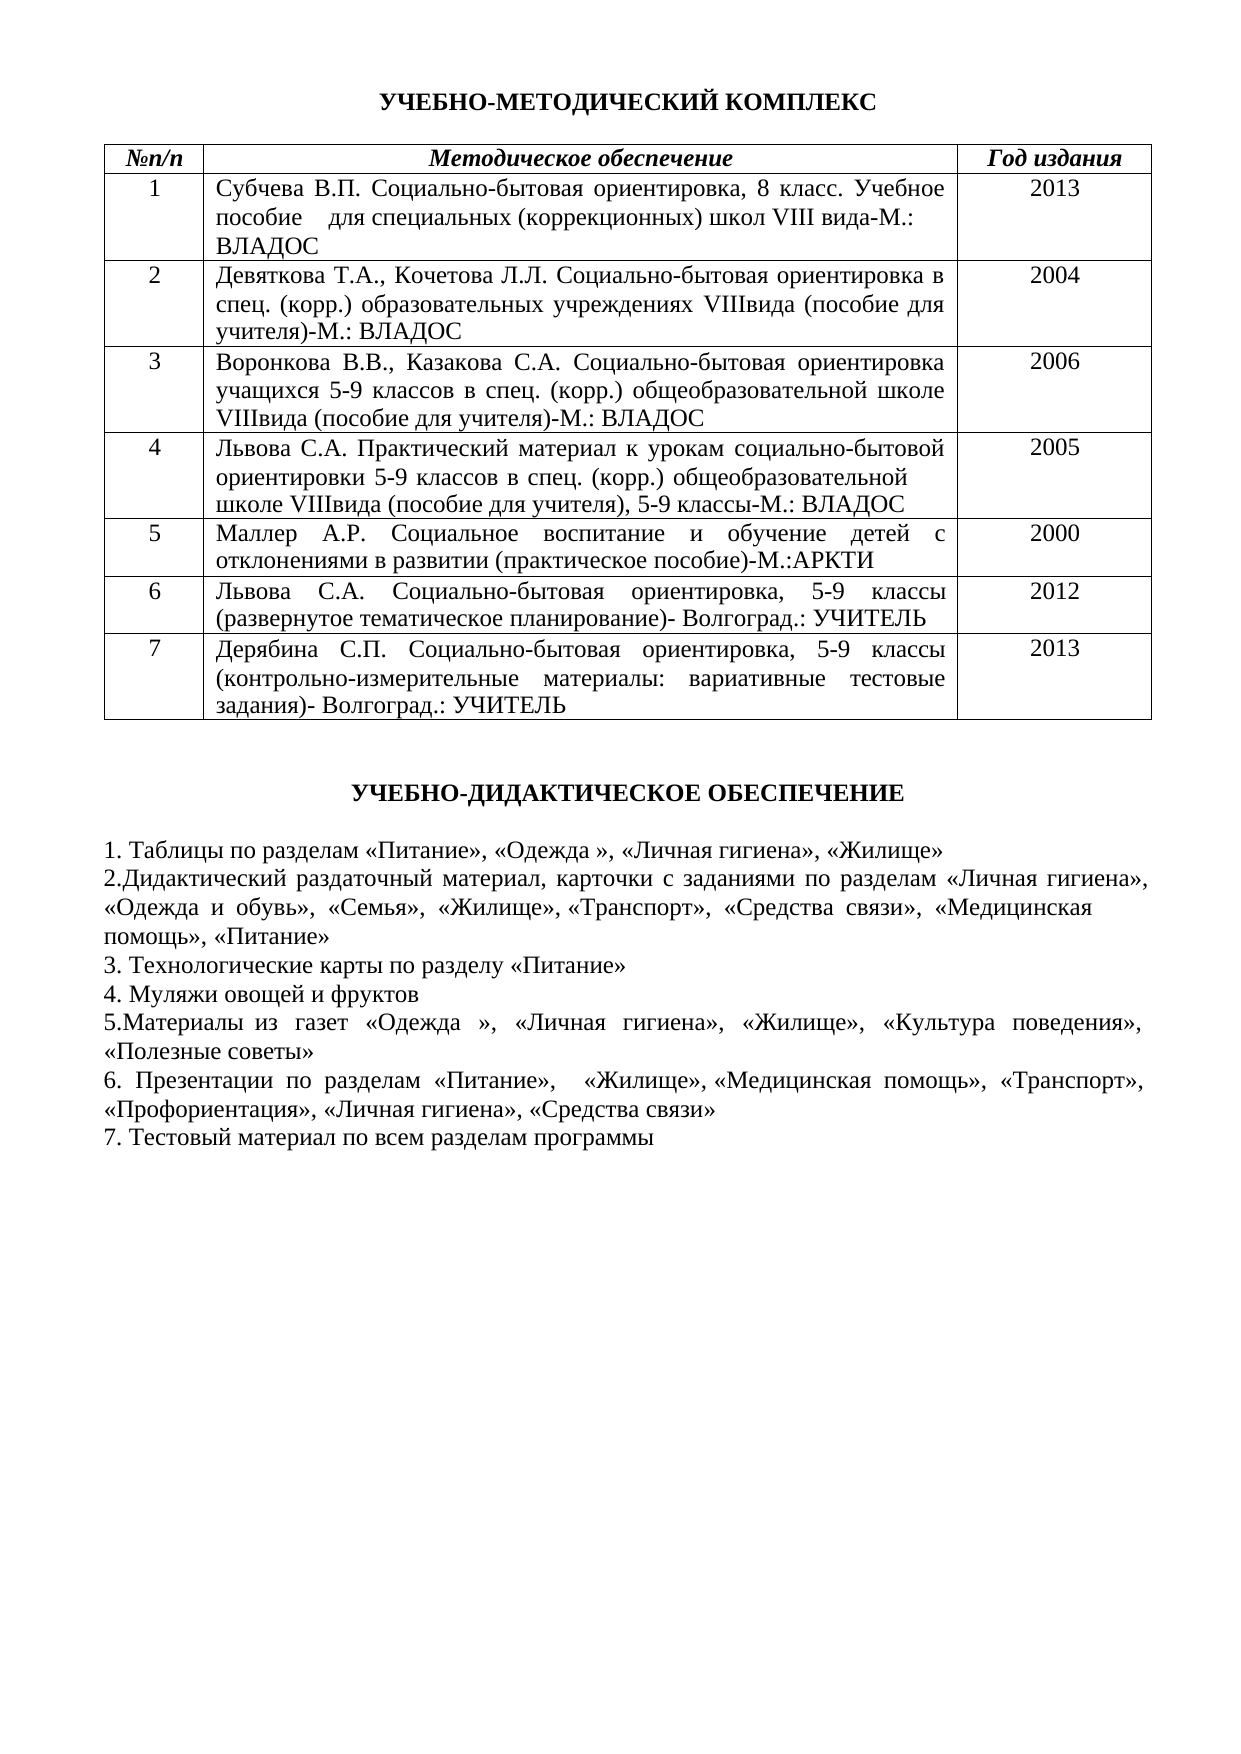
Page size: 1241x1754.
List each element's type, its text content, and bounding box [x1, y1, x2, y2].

table_cell 2012 [958, 577, 1151, 633]
list Таблицы по разделам «Питание», «Одежда », «Личная гигиена», «Жилище» [103, 835, 1163, 863]
text «Полезные советы» [103, 1036, 1163, 1065]
text «Одежда и обувь», «Семья», «Жилище», «Транспорт», «Средства связи», «Медицинская помощь», «Питание» [103, 892, 1163, 950]
table_cell Львова С.А. Социально-бытовая ориентировка, 5-9 классы (развернутое тематическое планирование)- Волгоград.: УЧИТЕЛЬ [204, 577, 957, 633]
table_cell 2006 [958, 347, 1151, 432]
list Муляжи овощей и фруктов [103, 979, 1163, 1007]
table_cell 1 [105, 174, 203, 259]
table_header Год издания [958, 145, 1151, 173]
table_cell 7 [105, 634, 203, 719]
list Презентации по разделам «Питание», «Жилище», «Медицинская помощь», «Транспорт», [103, 1065, 1163, 1094]
list Материалы из газет «Одежда », «Личная гигиена», «Жилище», «Культура поведения», [103, 1007, 1163, 1036]
table_header Методическое обеспечение [204, 145, 957, 173]
text УЧЕБНО-ДИДАКТИЧЕСКОЕ ОБЕСПЕЧЕНИЕ [226, 778, 1029, 806]
table_cell 2000 [958, 519, 1151, 576]
list Технологические карты по разделу «Питание» [103, 950, 1163, 979]
table_cell 5 [105, 519, 203, 576]
table_cell Львова С.А. Практический материал к урокам социально-бытовой ориентировки 5-9 классов в спец. (корр.) общеобразовательной школе VIIIвида (пособие для учителя), 5-9 классы-М.: ВЛАДОС [204, 433, 957, 518]
table_cell Дерябина С.П. Социально-бытовая ориентировка, 5-9 классы (контрольно-измерительные материалы: вариативные тестовые задания)- Волгоград.: УЧИТЕЛЬ [204, 634, 957, 719]
table_cell 2013 [958, 634, 1151, 719]
subtitle УЧЕБНО-МЕТОДИЧЕСКИЙ КОМПЛЕКС [226, 87, 1029, 115]
text «Профориентация», «Личная гигиена», «Средства связи» [103, 1094, 1163, 1122]
list Дидактический раздаточный материал, карточки с заданиями по разделам «Личная гигиена», [103, 863, 1163, 892]
table_cell 3 [105, 347, 203, 432]
list Тестовый материал по всем разделам программы [103, 1122, 1163, 1151]
table_cell Воронкова В.В., Казакова С.А. Социально-бытовая ориентировка учащихся 5-9 классов в спец. (корр.) общеобразовательной школе VIIIвида (пособие для учителя)-М.: ВЛАДОС [204, 347, 957, 432]
table_header №п/п [105, 145, 203, 173]
table_cell 4 [105, 433, 203, 518]
table_cell 2005 [958, 433, 1151, 518]
table_cell Девяткова Т.А., Кочетова Л.Л. Социально-бытовая ориентировка в спец. (корр.) образовательных учреждениях VIIIвида (пособие для учителя)-М.: ВЛАДОС [204, 261, 957, 346]
table_cell 2013 [958, 174, 1151, 259]
table_cell 6 [105, 577, 203, 633]
table_cell 2 [105, 261, 203, 346]
table_cell Маллер А.Р. Социальное воспитание и обучение детей с отклонениями в развитии (практическое пособие)-М.:АРКТИ [204, 519, 957, 576]
table_cell Субчева В.П. Социально-бытовая ориентировка, 8 класс. Учебное пособие для специальных (коррекционных) школ VIII вида-М.: ВЛАДОС [204, 174, 957, 259]
table_cell 2004 [958, 261, 1151, 346]
